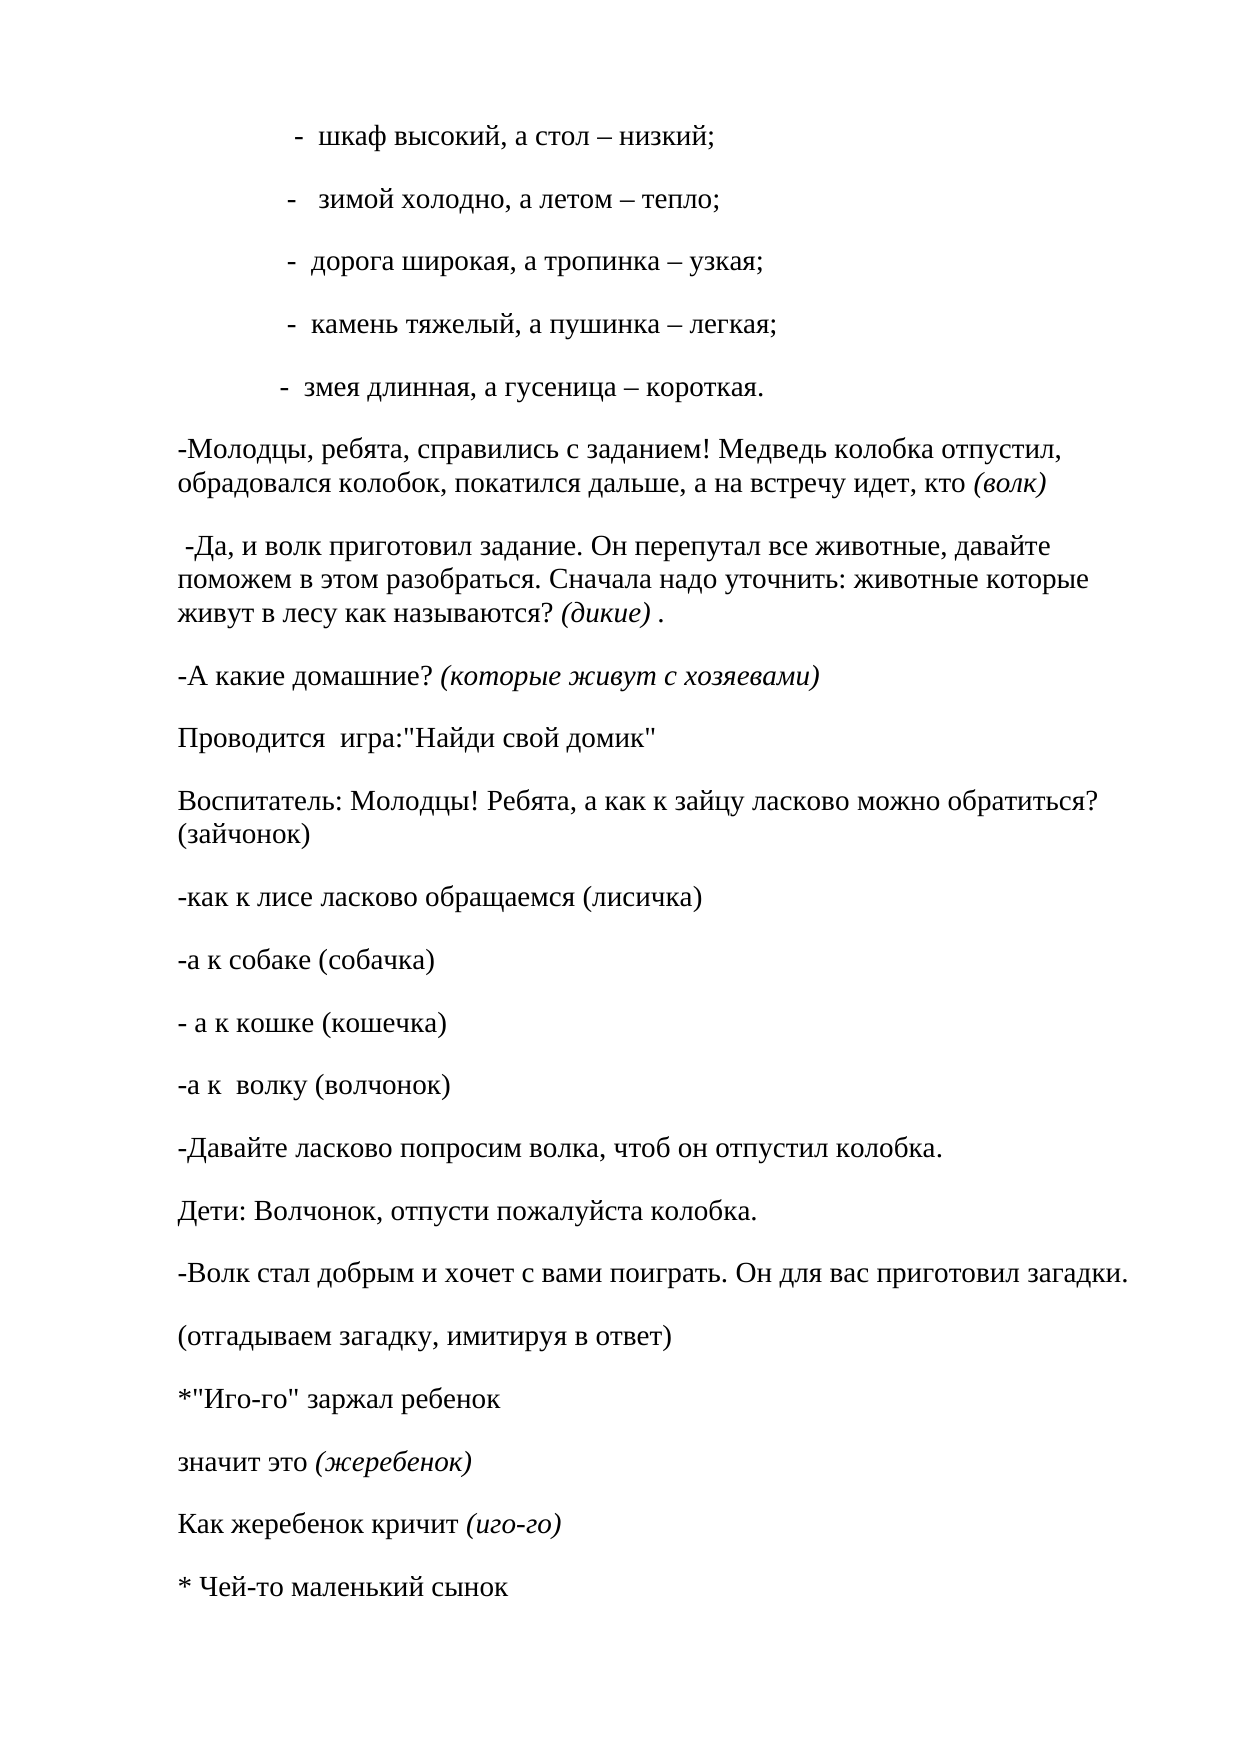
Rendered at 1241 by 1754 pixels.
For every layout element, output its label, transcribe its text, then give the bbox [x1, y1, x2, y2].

text -а к собаке (собачка) [177, 942, 1152, 976]
text Проводится игра:"Найди свой домик" [177, 720, 1152, 754]
text - камень тяжелый, а пушинка – легкая; [177, 306, 1152, 340]
text - а к кошке (кошечка) [177, 1005, 1152, 1038]
text Дети: Волчонок, отпусти пожалуйста колобка. [177, 1193, 1152, 1226]
text - дорога широкая, а тропинка – узкая; [177, 243, 1152, 277]
text * Чей-то маленький сынок [177, 1569, 1152, 1603]
text - шкаф высокий, а стол – низкий; [177, 118, 1152, 152]
text Как жеребенок кричит (иго-го) [177, 1506, 1152, 1540]
text -как к лисе ласково обращаемся (лисичка) [177, 879, 1152, 913]
text -а к волку (волчонок) [177, 1067, 1152, 1101]
text Воспитатель: Молодцы! Ребята, а как к зайцу ласково можно обратиться? (зайчонок) [177, 783, 1152, 850]
text *"Иго-го" заржал ребенок [177, 1381, 1152, 1414]
text -Волк стал добрым и хочет с вами поиграть. Он для вас приготовил загадки. [177, 1256, 1152, 1289]
text -Давайте ласково попросим волка, чтоб он отпустил колобка. [177, 1130, 1152, 1164]
text - зимой холодно, а летом – тепло; [177, 181, 1152, 214]
text -Да, и волк приготовил задание. Он перепутал все животные, давайте поможем в этом разобраться. Сначала надо уточнить: животные которые живут в лесу как называются? (дикие) . [177, 528, 1152, 628]
text значит это (жеребенок) [177, 1444, 1152, 1477]
text -А какие домашние? (которые живут с хозяевами) [177, 658, 1152, 691]
text - змея длинная, а гусеница – короткая. [177, 369, 1152, 402]
text (отгадываем загадку, имитируя в ответ) [177, 1318, 1152, 1352]
text -Молодцы, ребята, справились с заданием! Медведь колобка отпустил, обрадовался колобок, покатился дальше, а на встречу идет, кто (волк) [177, 432, 1152, 499]
